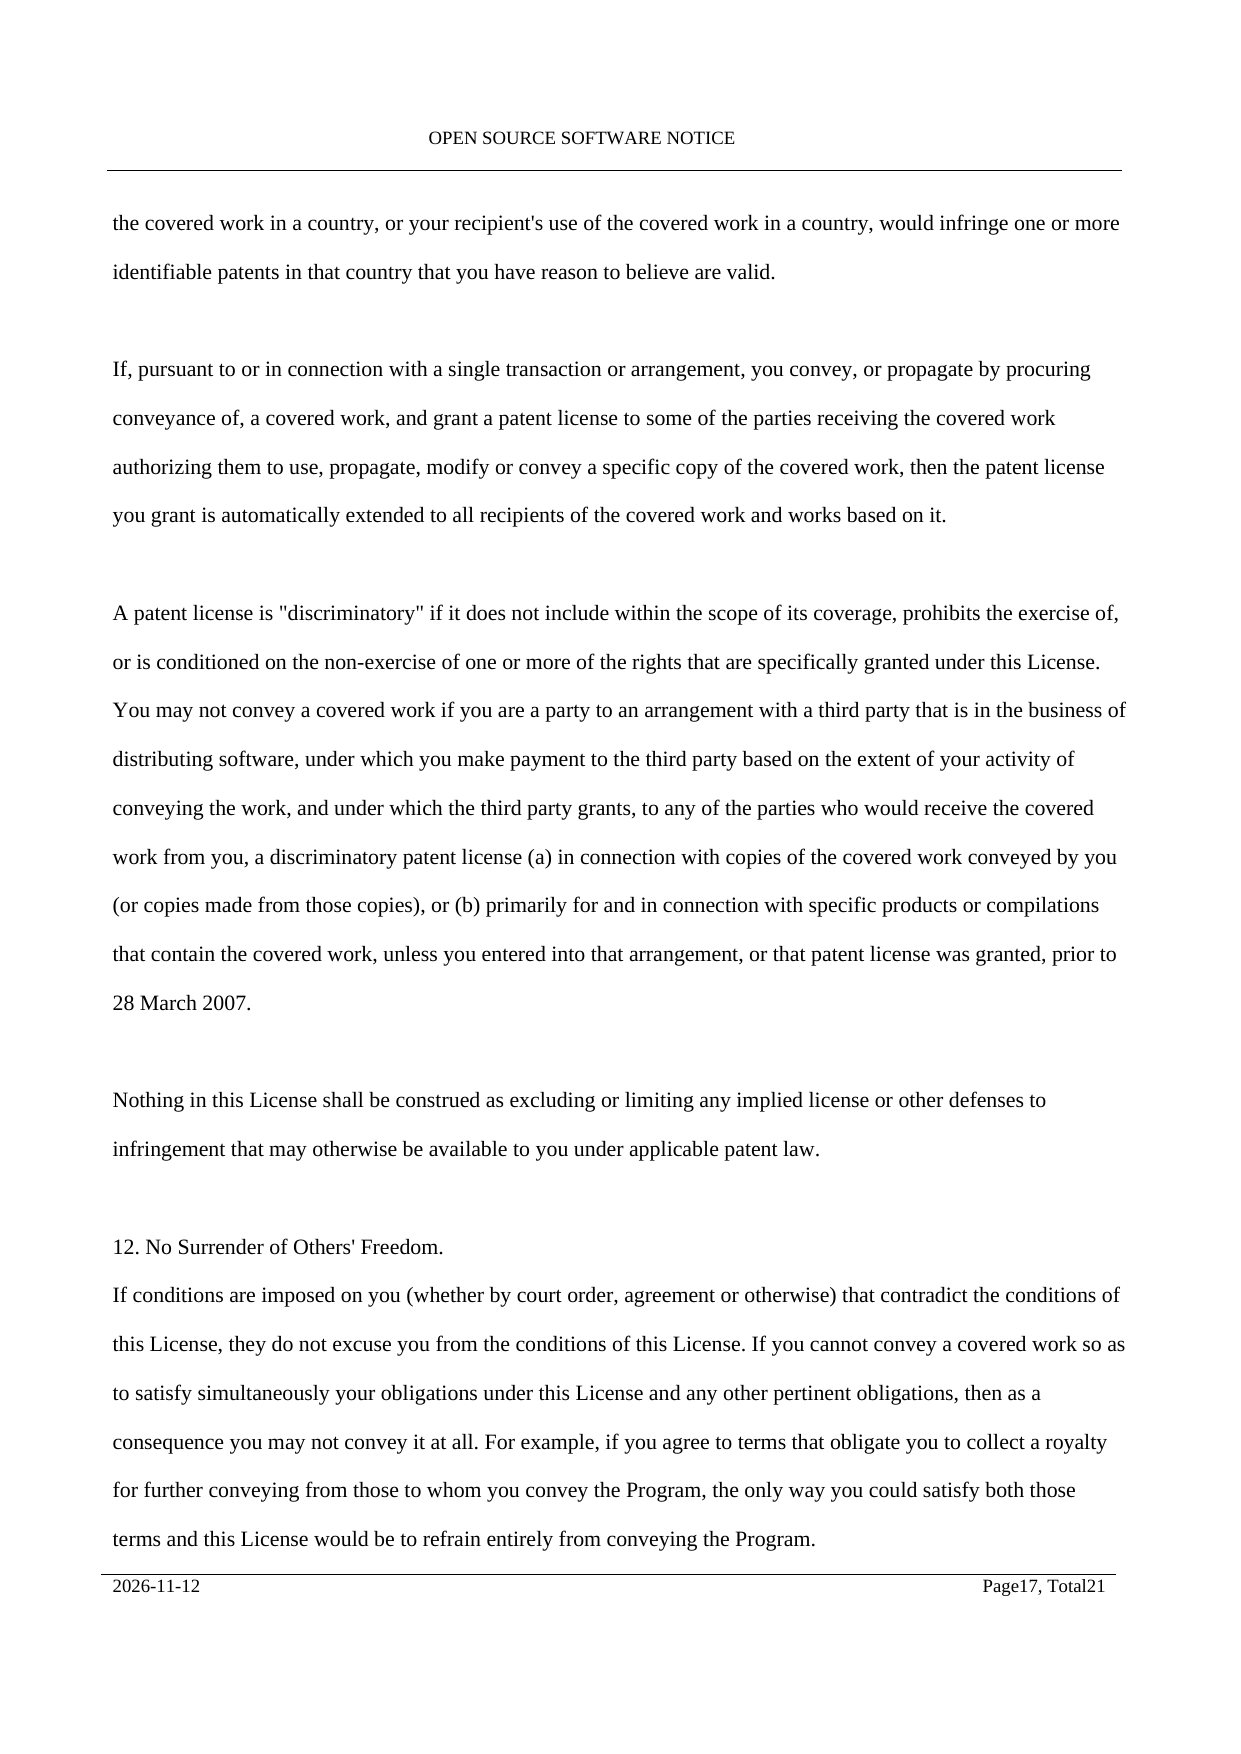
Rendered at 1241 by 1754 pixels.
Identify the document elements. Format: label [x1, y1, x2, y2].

text [112, 206, 1128, 1555]
